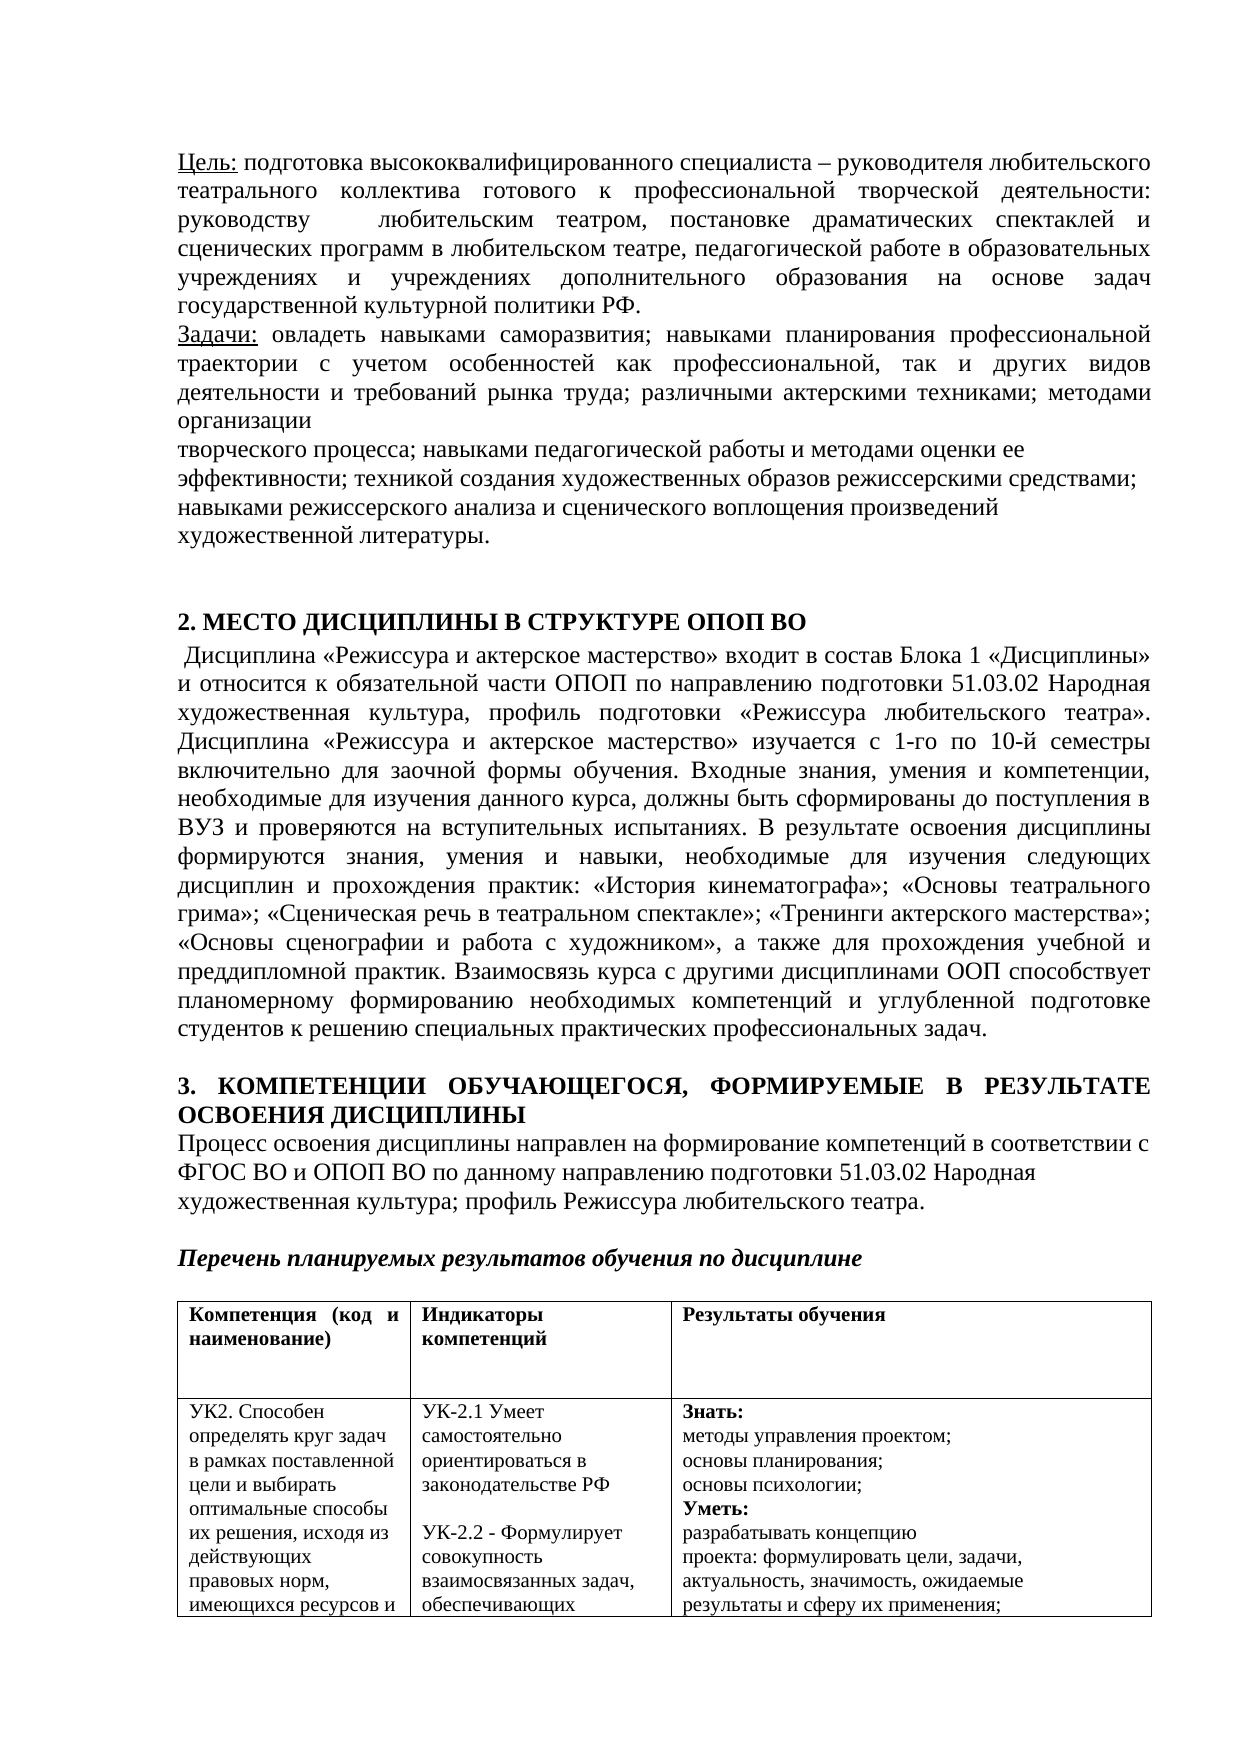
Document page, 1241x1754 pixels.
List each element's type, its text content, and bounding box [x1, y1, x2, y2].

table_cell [672, 1399, 1151, 1616]
text Цель: подготовка высококвалифицированного специалиста – руководителя любительского театрального коллектива готового к профессиональной творческой деятельности: руководству любительским театром, постановке драматических спектаклей и сценических программ в любительском театре, педагогической работе в образовательных учреждениях и учреждениях дополнительного образования на основе задач государственной культурной политики РФ. [177, 147, 1152, 319]
text Задачи: овладеть навыками саморазвития; навыками планирования профессиональной траектории с учетом особенностей как профессиональной, так и других видов деятельности и требований рынка труда; различными актерскими техниками; методами организации [177, 319, 1152, 434]
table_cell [178, 1399, 410, 1616]
table_header Индикаторы компетенций [411, 1302, 671, 1398]
table_header Результаты обучения [672, 1302, 1151, 1398]
text Дисциплина «Режиссура и актерское мастерство» входит в состав Блока 1 «Дисциплины» и относится к обязательной части ОПОП по направлению подготовки 51.03.02 Народная художественная культура, профиль подготовки «Режиссура любительского театра». Дисциплина «Режиссура и актерское мастерство» изучается с 1-го по 10-й семестры включительно для заочной формы обучения. Входные знания, умения и компетенции, необходимые для изучения данного курса, должны быть сформированы до поступления в ВУЗ и проверяются на вступительных испытаниях. В результате освоения дисциплины формируются знания, умения и навыки, необходимые для изучения следующих дисциплин и прохождения практик: «История кинематографа»; «Основы театрального грима»; «Сценическая речь в театральном спектакле»; «Тренинги актерского мастерства»; «Основы сценографии и работа с художником», а также для прохождения учебной и преддипломной практик. Взаимосвязь курса с другими дисциплинами ООП способствует планомерному формированию необходимых компетенций и углубленной подготовке студентов к решению специальных практических профессиональных задач. [177, 640, 1152, 1042]
text 3. КОМПЕТЕНЦИИ ОБУЧАЮЩЕГОСЯ, ФОРМИРУЕМЫЕ В РЕЗУЛЬТАТЕ ОСВОЕНИЯ ДИСЦИПЛИНЫ [177, 1071, 1152, 1128]
text 2. МЕСТО ДИСЦИПЛИНЫ В СТРУКТУРЕ ОПОП ВО [177, 607, 1152, 636]
table_header Компетенция (код и наименование) [178, 1302, 410, 1398]
text творческого процесса; навыками педагогической работы и методами оценки ее эффективности; техникой создания художественных образов режиссерскими средствами; навыками режиссерского анализа и сценического воплощения произведений художественной литературы. [177, 434, 1152, 549]
text Перечень планируемых результатов обучения по дисциплине [177, 1243, 1152, 1272]
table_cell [411, 1399, 671, 1616]
text Процесс освоения дисциплины направлен на формирование компетенций в соответствии с ФГОС ВО и ОПОП ВО по данному направлению подготовки 51.03.02 Народная художественная культура; профиль Режиссура любительского театра. [177, 1128, 1152, 1215]
